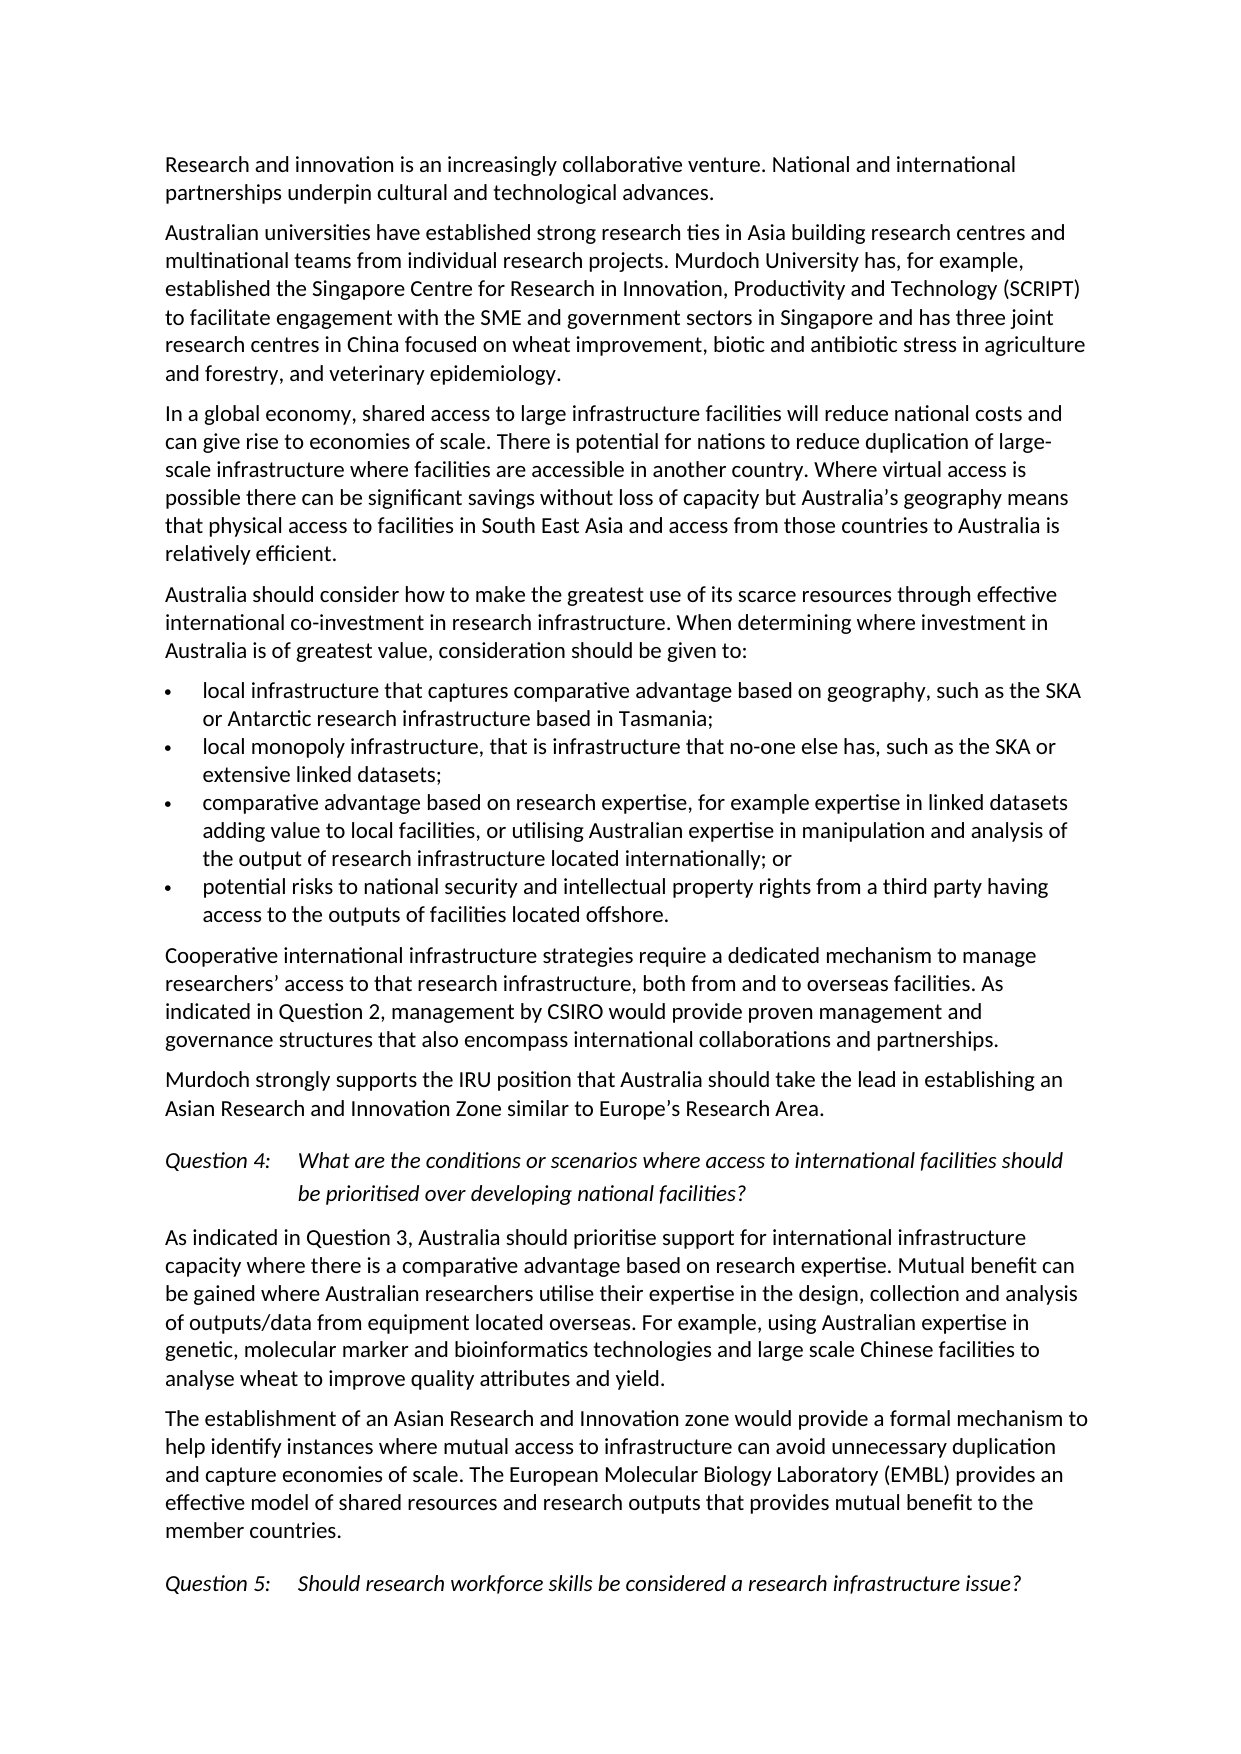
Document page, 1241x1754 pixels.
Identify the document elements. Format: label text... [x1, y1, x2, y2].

text As indicated in Question 3, Australia should prioritise support for international infrastructure capacity where there is a comparative advantage based on research expertise. Mutual benefit can be gained where Australian researchers utilise their expertise in the design, collection and analysis of outputs/data from equipment located overseas. For example, using Australian expertise in genetic, molecular marker and bioinformatics technologies and large scale Chinese facilities to analyse wheat to improve quality attributes and yield. [165, 1223, 1090, 1392]
text In a global economy, shared access to large infrastructure facilities will reduce national costs and can give rise to economies of scale. There is potential for nations to reduce duplication of large-scale infrastructure where facilities are accessible in another country. Where virtual access is possible there can be significant savings without loss of capacity but Australia’s geography means that physical access to facilities in South East Asia and access from those countries to Australia is relatively efficient. [165, 399, 1090, 567]
text Australian universities have established strong research ties in Asia building research centres and multinational teams from individual research projects. Murdoch University has, for example, established the Singapore Centre for Research in Innovation, Productivity and Technology (SCRIPT) to facilitate engagement with the SME and government sectors in Singapore and has three joint research centres in China focused on wheat improvement, biotic and antibiotic stress in agriculture and forestry, and veterinary epidemiology. [165, 218, 1090, 387]
list potential risks to national security and intellectual property rights from a third party having access to the outputs of facilities located offshore. [165, 872, 1090, 928]
text Murdoch strongly supports the IRU position that Australia should take the lead in establishing an Asian Research and Innovation Zone similar to Europe’s Research Area. [165, 1066, 1090, 1122]
text Research and innovation is an increasingly collaborative venture. National and international partnerships underpin cultural and technological advances. [165, 150, 1090, 206]
text The establishment of an Asian Research and Innovation zone would provide a formal mechanism to help identify instances where mutual access to infrastructure can avoid unnecessary duplication and capture economies of scale. The European Molecular Biology Laboratory (EMBL) provides an effective model of shared resources and research outputs that provides mutual benefit to the member countries. [165, 1404, 1090, 1544]
list local monopoly infrastructure, that is infrastructure that no-one else has, such as the SKA or extensive linked datasets; [165, 732, 1090, 788]
list local infrastructure that captures comparative advantage based on geography, such as the SKA or Antarctic research infrastructure based in Tasmania; [165, 676, 1090, 732]
text Cooperative international infrastructure strategies require a dedicated mechanism to manage researchers’ access to that research infrastructure, both from and to overseas facilities. As indicated in Question 2, management by CSIRO would provide proven management and governance structures that also encompass international collaborations and partnerships. [165, 941, 1090, 1053]
subtitle Question 5: Should research workforce skills be considered a research infrastructure issue? [165, 1569, 1090, 1597]
text Australia should consider how to make the greatest use of its scarce resources through effective international co-investment in research infrastructure. When determining where investment in Australia is of greatest value, consideration should be given to: [165, 580, 1090, 664]
list comparative advantage based on research expertise, for example expertise in linked datasets adding value to local facilities, or utilising Australian expertise in manipulation and analysis of the output of research infrastructure located internationally; or [165, 788, 1090, 872]
subtitle Question 4: What are the conditions or scenarios where access to international facilities should be prioritised over developing national facilities? [165, 1147, 1090, 1207]
